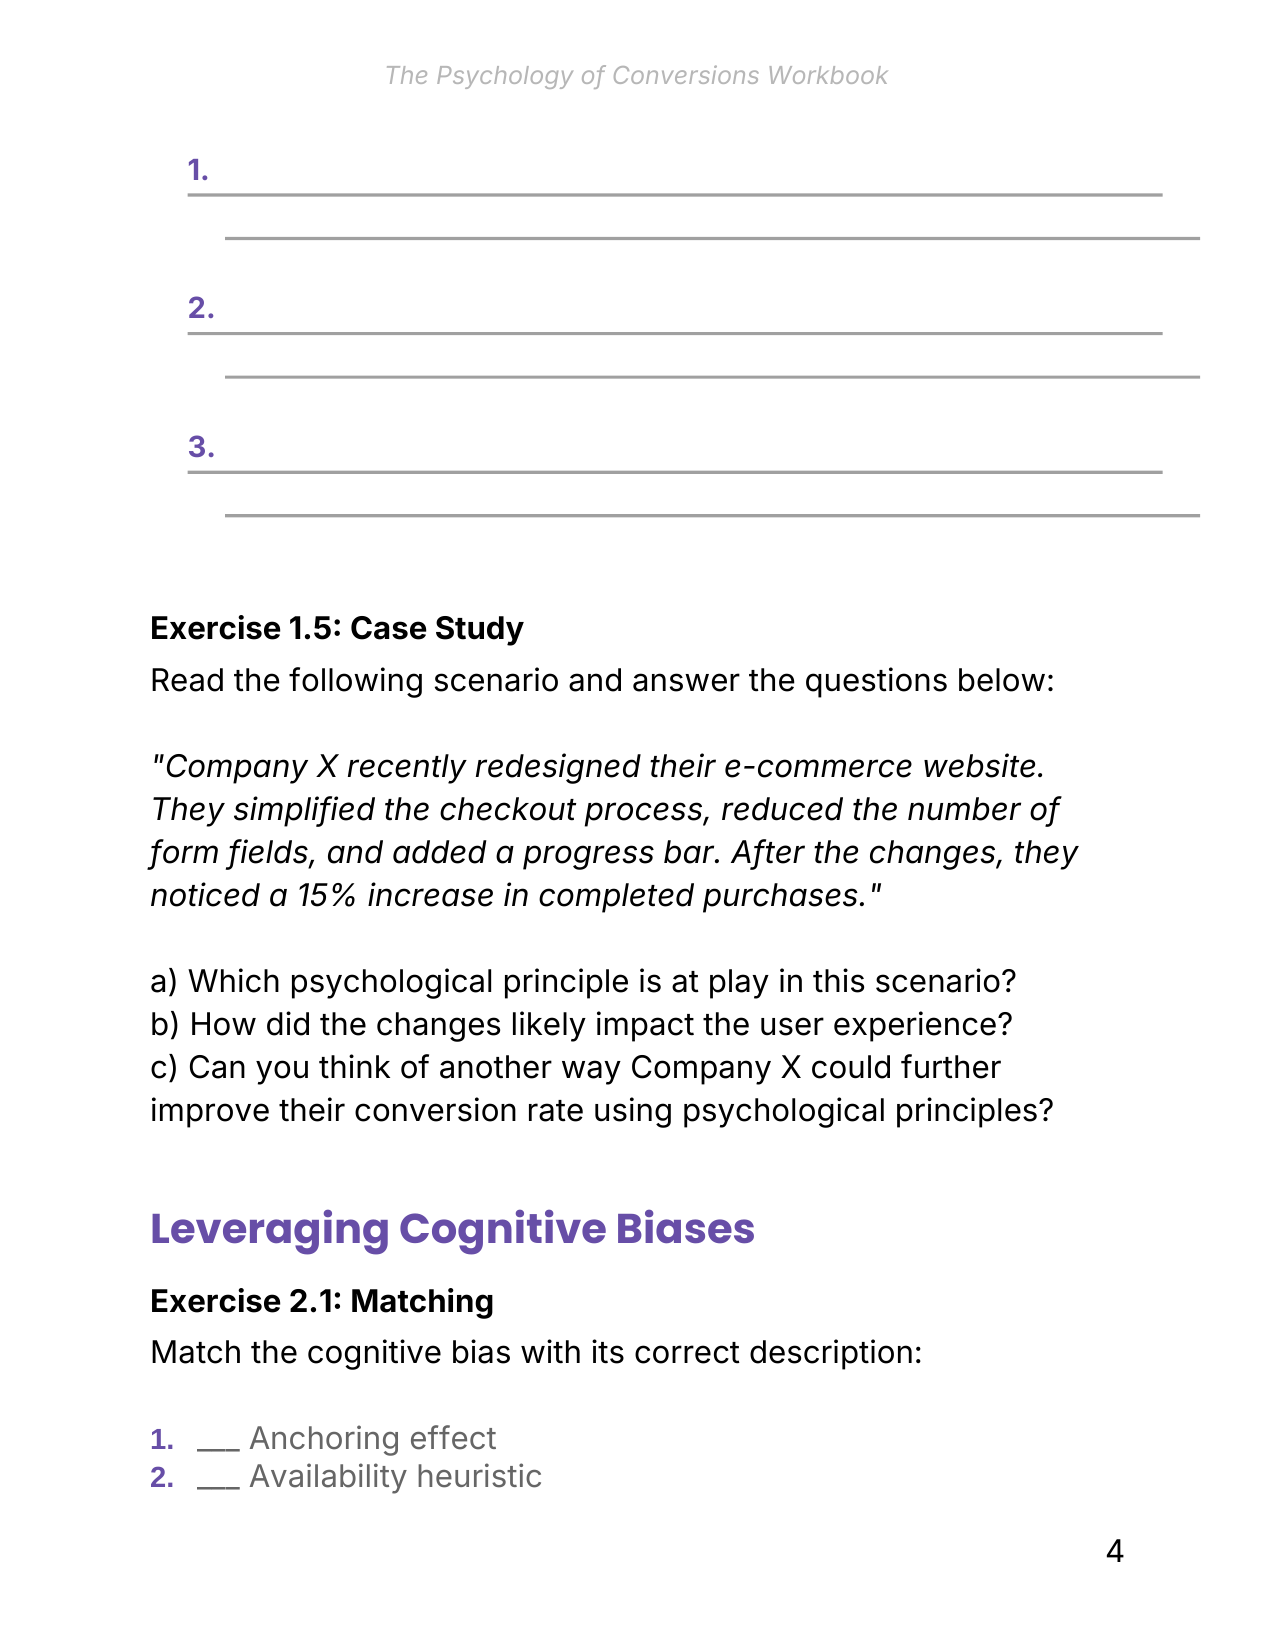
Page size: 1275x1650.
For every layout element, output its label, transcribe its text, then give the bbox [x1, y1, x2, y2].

list ___ Availability heuristic [150, 1457, 1125, 1495]
subtitle Exercise 2.1: Matching [150, 1282, 1125, 1319]
subtitle Exercise 1.5: Case Study [150, 609, 1125, 647]
subtitle Leveraging Cognitive Biases [150, 1196, 1125, 1258]
list ___ Anchoring effect [150, 1419, 1125, 1457]
text Match the cognitive bias with its correct description: [150, 1333, 1125, 1371]
text b) How did the changes likely impact the user experience? [150, 1005, 1125, 1043]
text a) Which psychological principle is at play in this scenario? [150, 962, 1125, 1000]
text "Company X recently redesigned their e-commerce website. They simplified the checkout process, reduced the number of form fields, and added a progress bar. After the changes, they noticed a 15% increase in completed purchases." [150, 747, 1125, 914]
text Read the following scenario and answer the questions below: [150, 661, 1125, 698]
text c) Can you think of another way Company X could further improve their conversion rate using psychological principles? [150, 1048, 1125, 1129]
